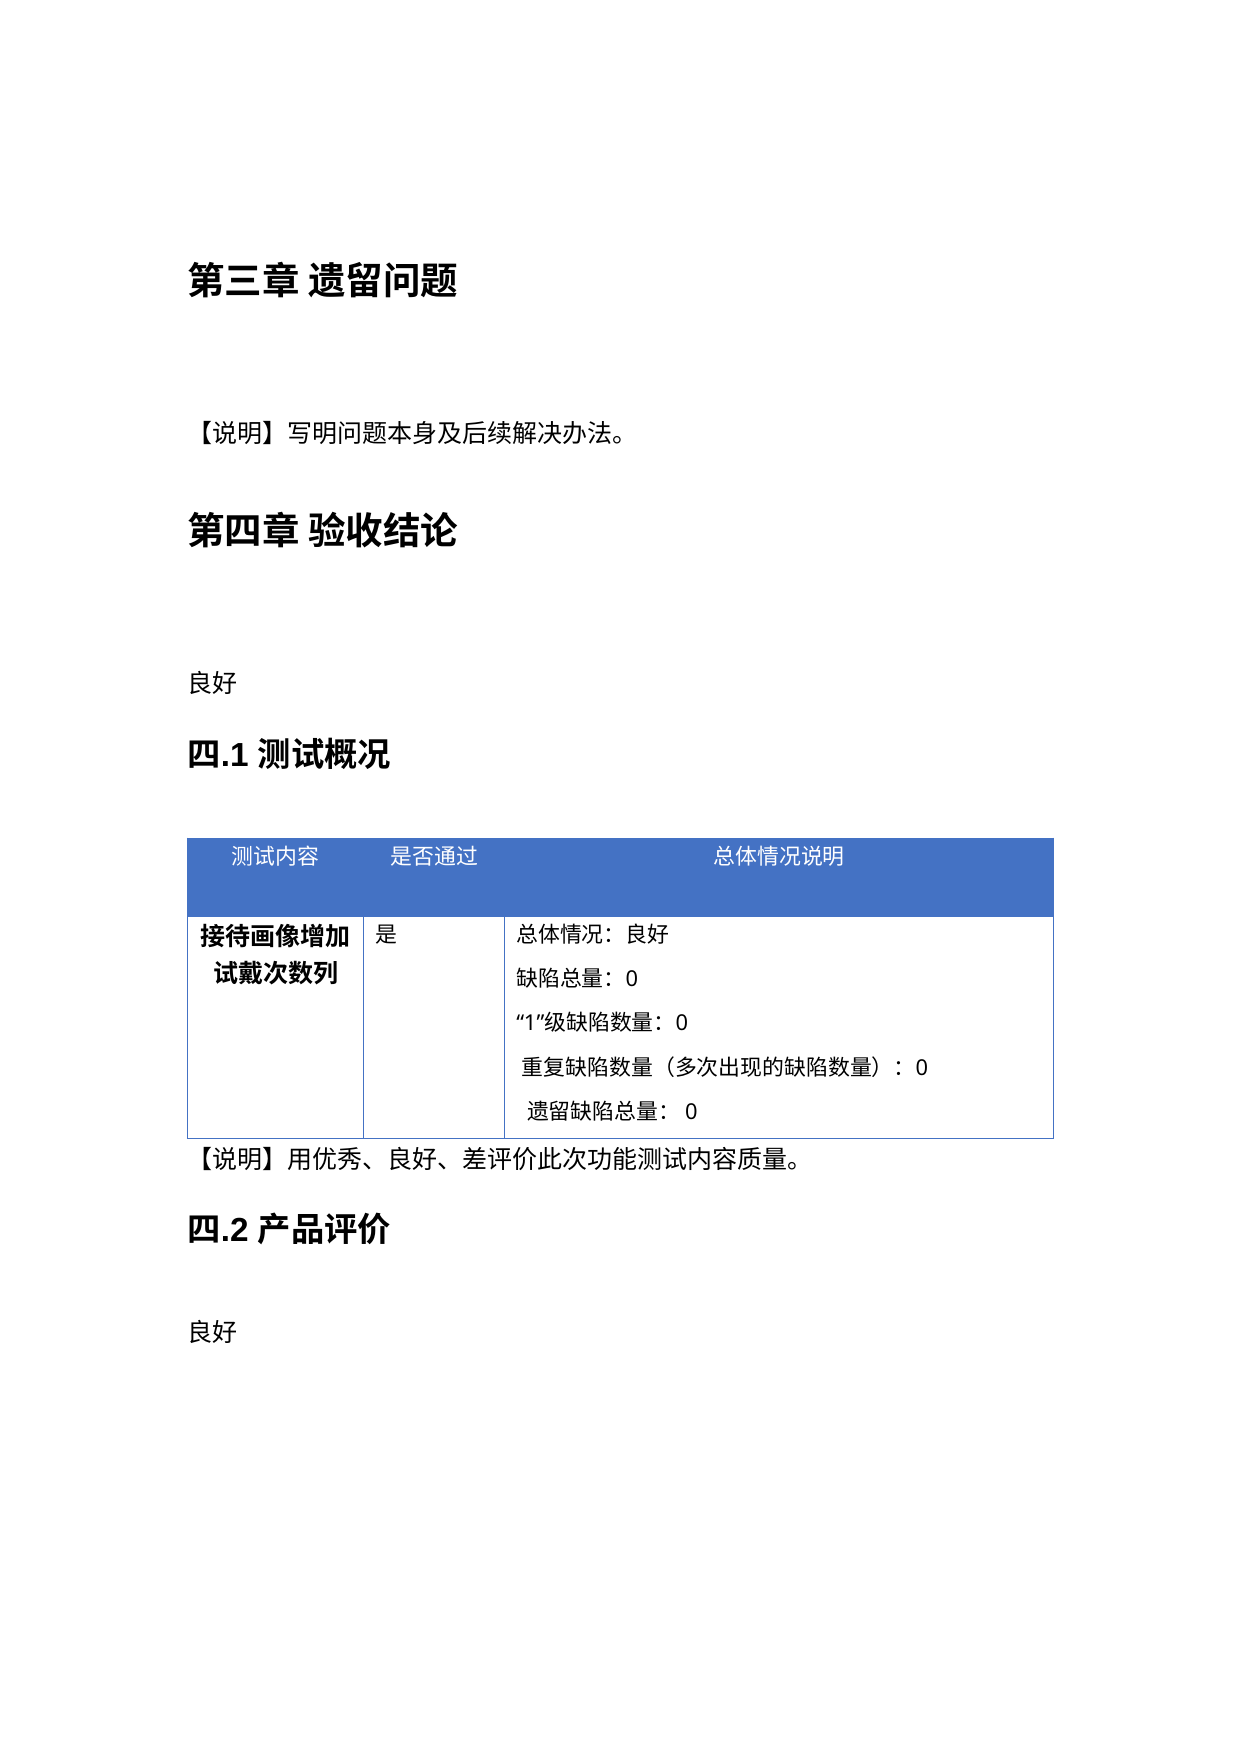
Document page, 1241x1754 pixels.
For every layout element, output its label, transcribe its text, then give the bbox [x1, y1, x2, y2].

table_cell 接待画像增加试戴次数列 [188, 917, 363, 1138]
table_cell 是 [364, 917, 504, 1138]
table_header 测试内容 [188, 839, 363, 916]
table_header 总体情况说明 [505, 839, 1053, 916]
subtitle 验收结论 [187, 501, 1053, 555]
text 良好 [187, 664, 1053, 700]
text 良好 [187, 1313, 1053, 1349]
table_cell 总体情况：良好 缺陷总量：0 “1”级缺陷数量：0 重复缺陷数量（多次出现的缺陷数量）：0 遗留缺陷总量： 0 [505, 917, 1053, 1138]
text 【说明】用优秀、良好、差评价此次功能测试内容质量。 [187, 1139, 1053, 1175]
subtitle 遗留问题 [187, 251, 1053, 305]
text 【说明】写明问题本身及后续解决办法。 [187, 414, 1053, 450]
table_header 是否通过 [364, 839, 504, 916]
subtitle 测试概况 [187, 727, 1053, 776]
subtitle 产品评价 [187, 1202, 1053, 1251]
